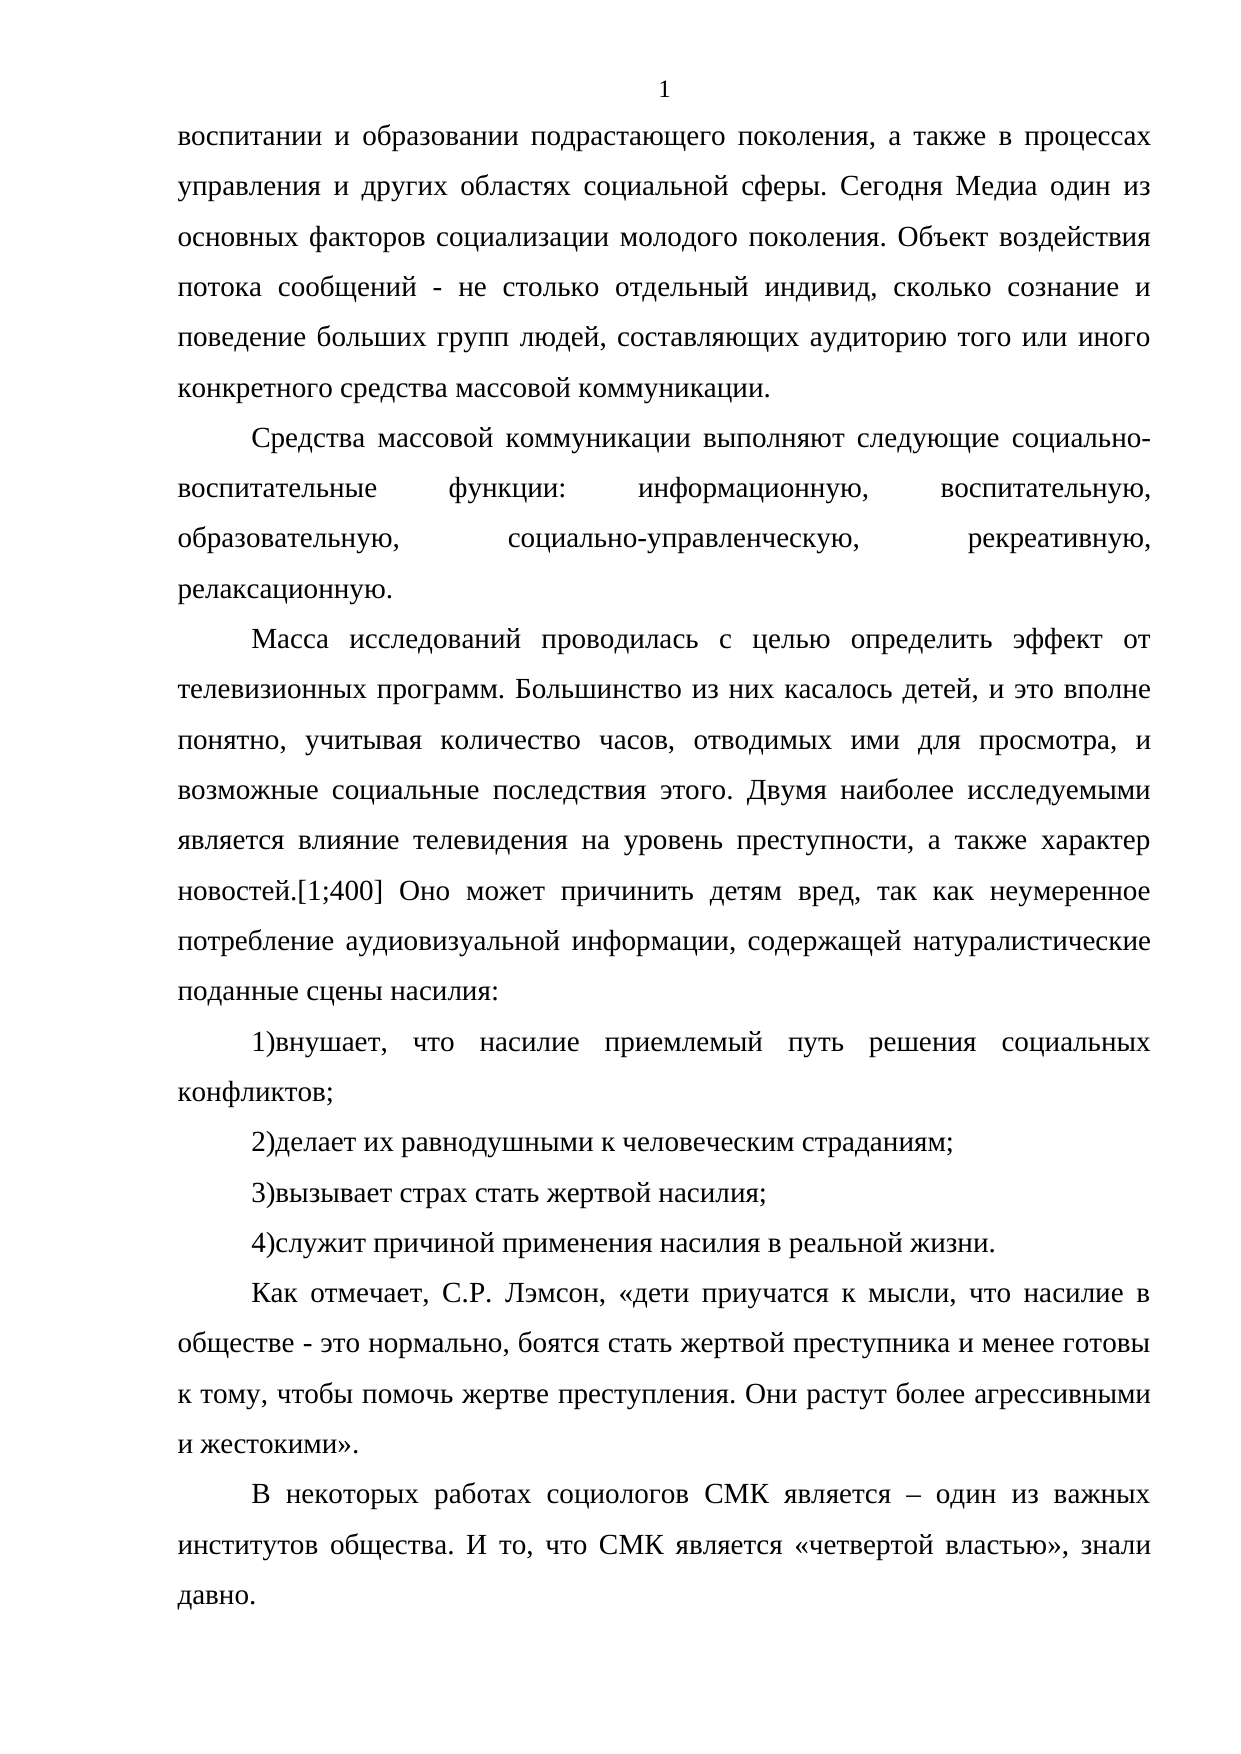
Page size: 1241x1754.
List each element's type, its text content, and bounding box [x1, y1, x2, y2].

text Как отмечает, С.Р. Лэмсон, «дети приучатся к мысли, что насилие в обществе - это нормально, боятся стать жертвой преступника и менее готовы к тому, чтобы помочь жертве преступления. Они растут более агрессивными и жестокими». [177, 1275, 1152, 1460]
text 2)делает их равнодушными к человеческим страданиям; [177, 1124, 1152, 1158]
text 4)служит причиной применения насилия в реальной жизни. [177, 1225, 1152, 1258]
text В некоторых работах социологов СМК является – один из важных институтов общества. И то, что СМК является «четвертой властью», знали давно. [177, 1477, 1152, 1611]
text 1)внушает, что насилие приемлемый путь решения социальных конфликтов; [177, 1024, 1152, 1108]
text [177, 118, 1152, 403]
text Средства массовой коммуникации выполняют следующие социально-воспитательные функции: информационную, воспитательную, образовательную, социально-управленческую, рекреативную, релаксационную. [177, 420, 1152, 604]
text Масса исследований проводилась с целью определить эффект от телевизионных программ. Большинство из них касалось детей, и это вполне понятно, учитывая количество часов, отводимых ими для просмотра, и возможные социальные последствия этого. Двумя наиболее исследуемыми является влияние телевидения на уровень преступности, а также характер новостей.[1;400] Оно может причинить детям вред, так как неумеренное потребление аудиовизуальной информации, содержащей натуралистические поданные сцены насилия: [177, 621, 1152, 1007]
text 3)вызывает страх стать жертвой насилия; [177, 1175, 1152, 1208]
